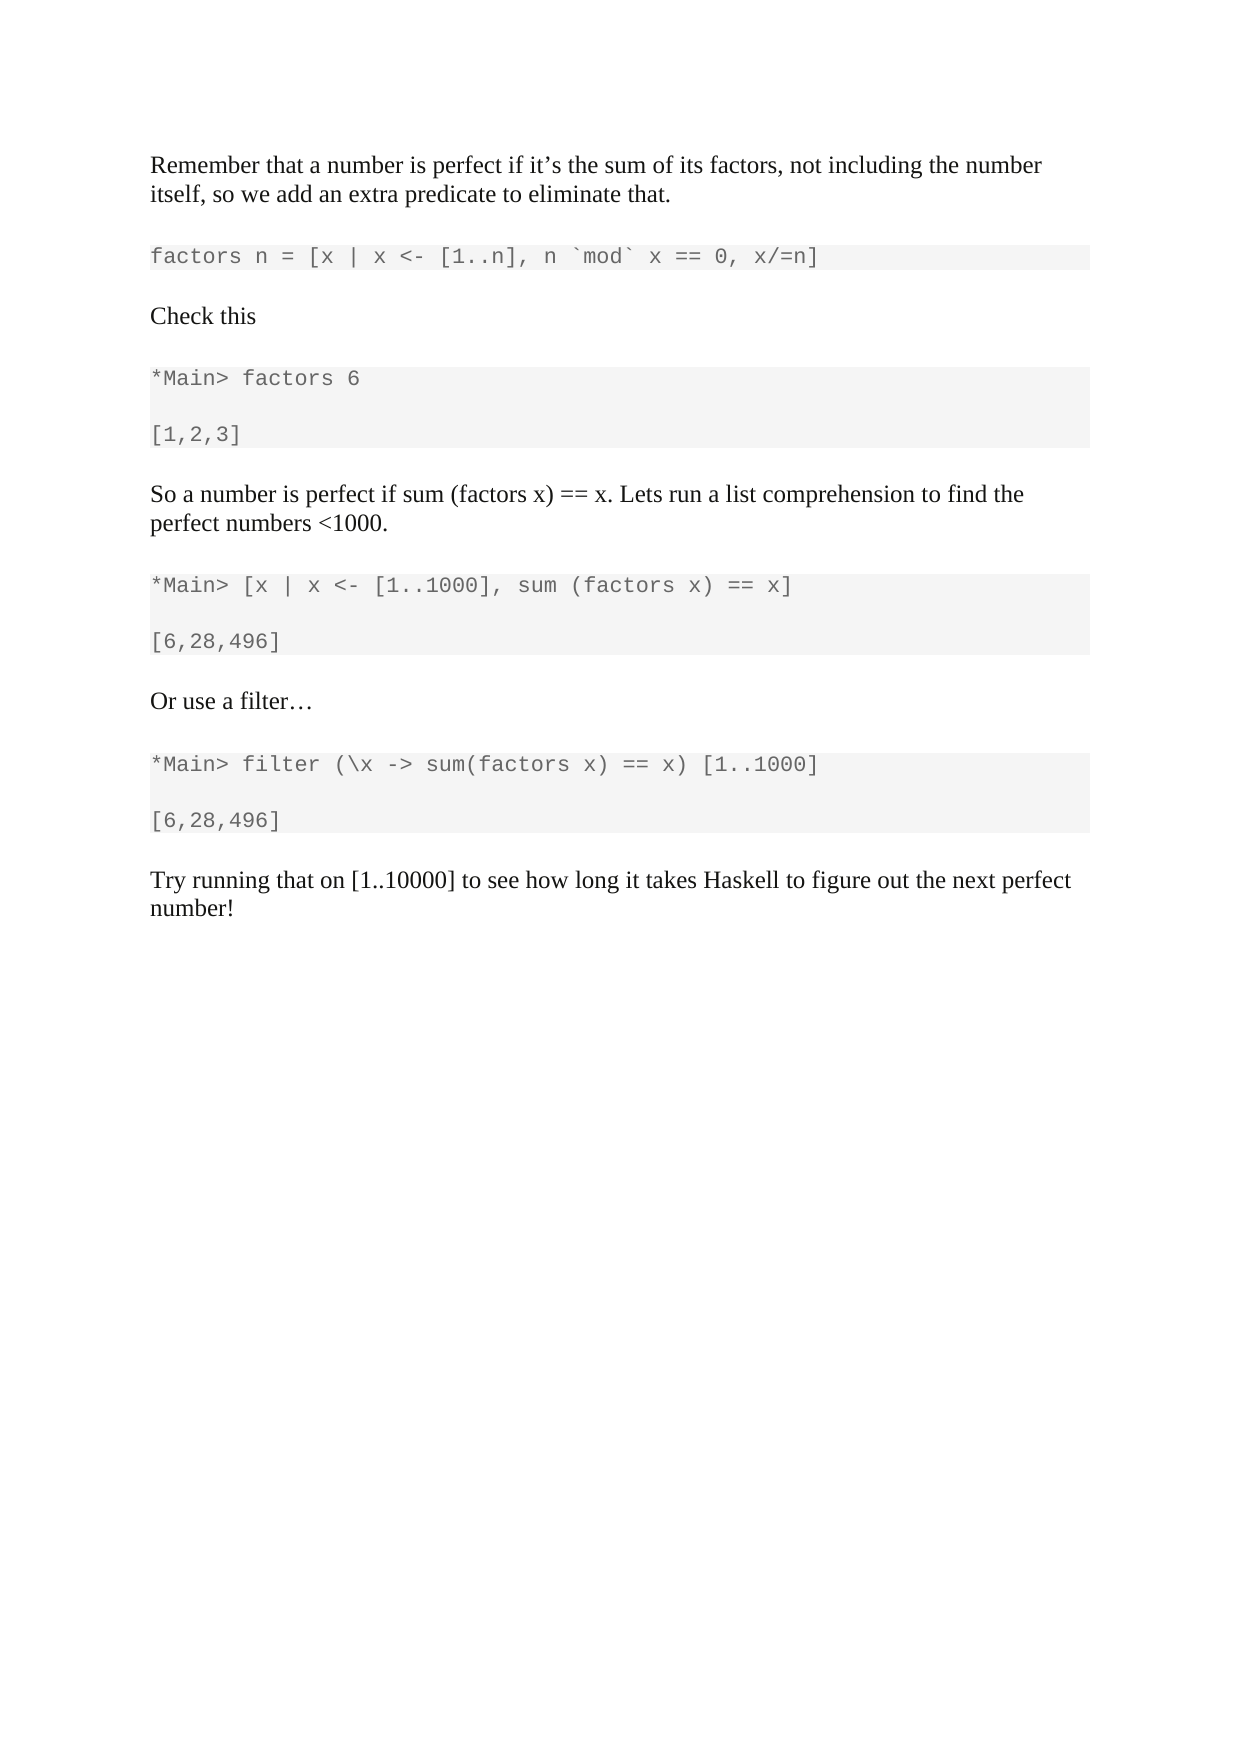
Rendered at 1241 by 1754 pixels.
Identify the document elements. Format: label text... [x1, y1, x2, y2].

text So a number is perfect if sum (factors x) == x. Lets run a list comprehension to find the perfect numbers <1000. [150, 479, 1090, 537]
text Try running that on [1..10000] to see how long it takes Haskell to figure out the next perfect number! [150, 865, 1090, 922]
text [1,2,3] [150, 423, 1090, 448]
text Remember that a number is perfect if it’s the sum of its factors, not including the number itself, so we add an extra predicate to eliminate that. [150, 150, 1090, 207]
text [6,28,496] [150, 809, 1090, 833]
text *Main> factors 6 [150, 367, 1090, 392]
text *Main> [x | x <- [1..1000], sum (factors x) == x] [150, 574, 1090, 599]
text Check this [150, 301, 1090, 330]
text [6,28,496] [150, 630, 1090, 655]
text factors n = [x | x <- [1..n], n `mod` x == 0, x/=n] [150, 245, 1090, 270]
text Or use a filter… [150, 686, 1090, 715]
text *Main> filter (\x -> sum(factors x) == x) [1..1000] [150, 753, 1090, 777]
